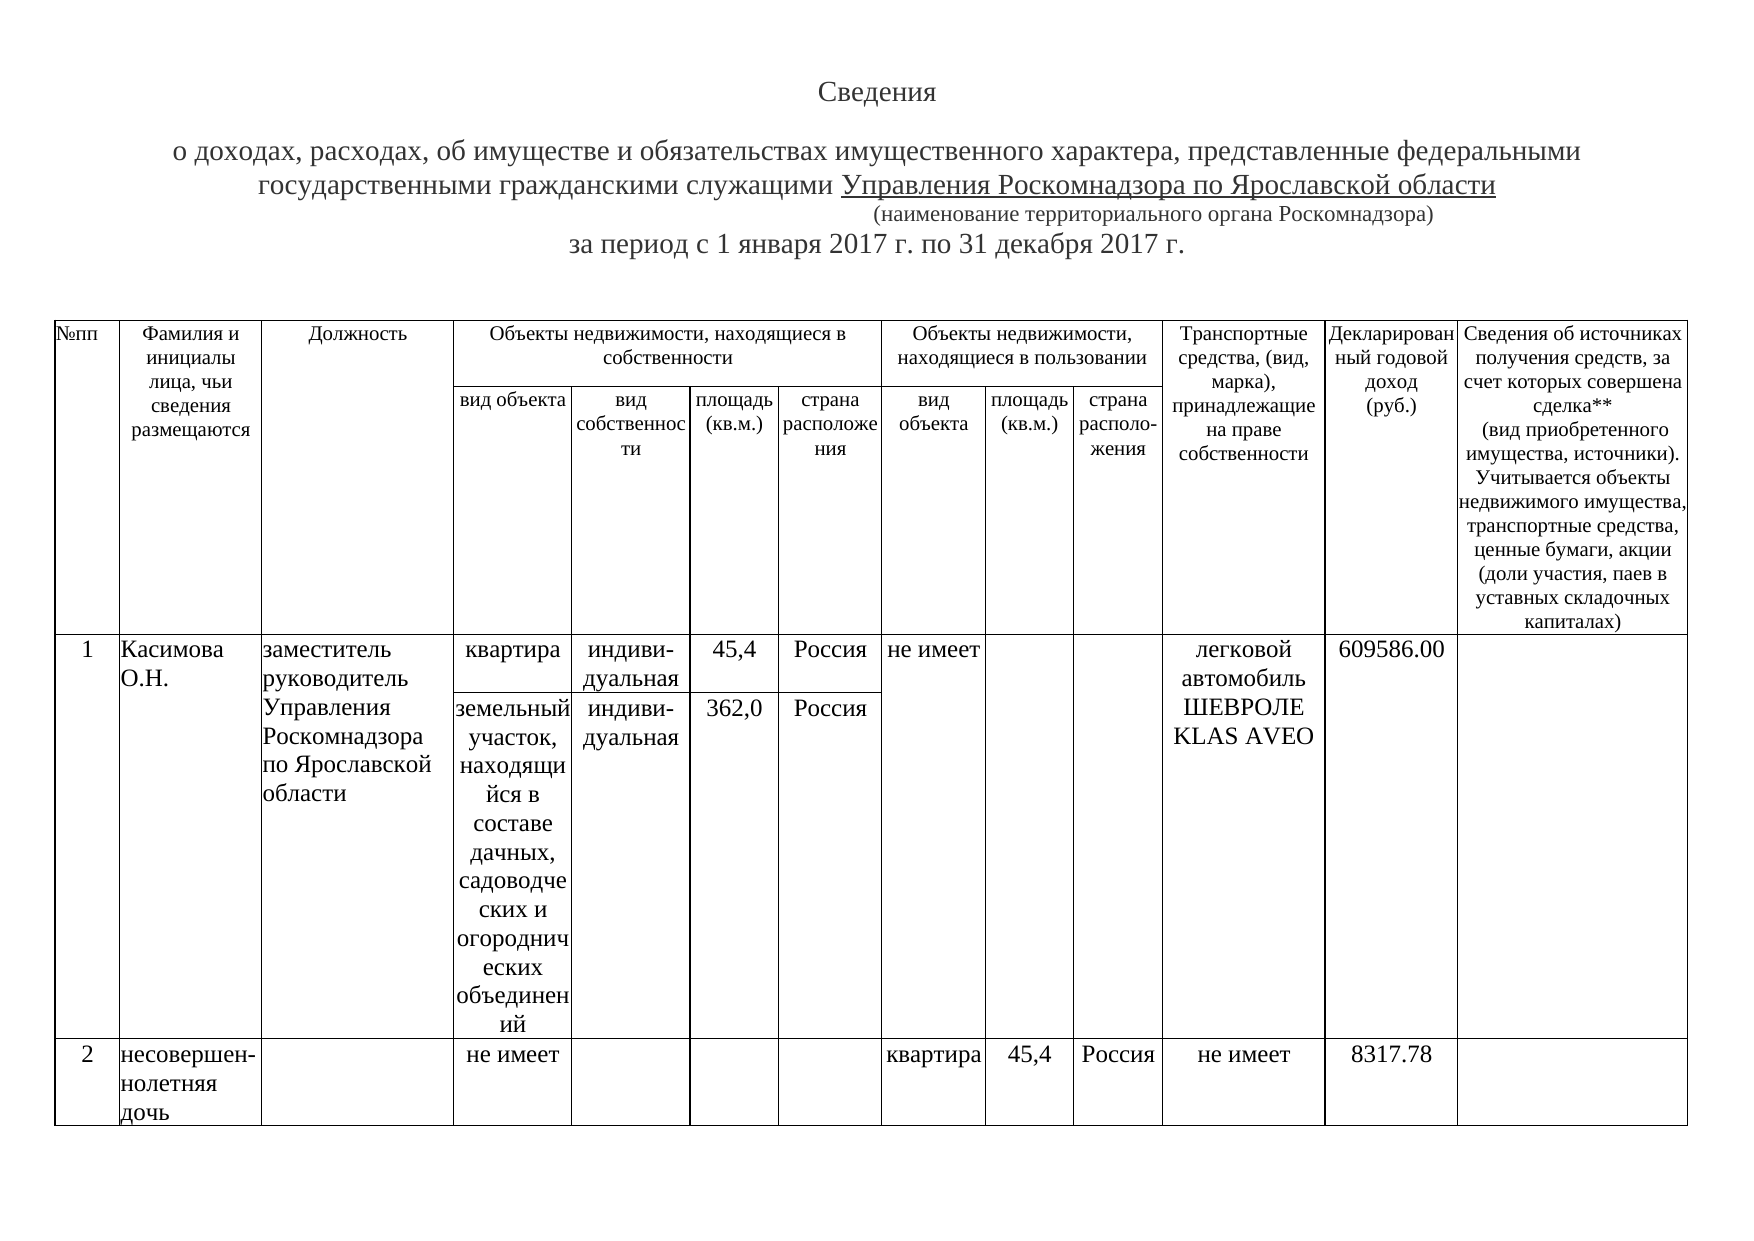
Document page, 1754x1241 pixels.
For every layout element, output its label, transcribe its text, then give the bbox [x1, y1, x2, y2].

table_cell Россия [779, 635, 881, 692]
table_header Объекты недвижимости, находящиеся в пользовании [882, 321, 1162, 386]
table_cell квартира [454, 635, 571, 692]
table_cell площадь (кв.м.) [986, 387, 1073, 633]
table_header Должность [262, 321, 453, 633]
table_cell вид объекта [882, 387, 985, 633]
table_cell [691, 1039, 778, 1125]
table_cell [1458, 1039, 1687, 1125]
table_cell 45,4 [986, 1039, 1073, 1125]
table_cell вид собственности [572, 387, 689, 633]
table_cell 8317.78 [1326, 1039, 1457, 1125]
table_cell не имеет [1163, 1039, 1324, 1125]
table_header Декларированный годовой доход (руб.) [1326, 321, 1457, 633]
table_cell 1 [56, 635, 119, 1038]
text о доходах, расходах, об имуществе и обязательствах имущественного характера, представленные федеральными государственными гражданскими служащими Управления Роскомнадзора по Ярославской области [118, 133, 1636, 200]
table_cell страна располо-жения [1074, 387, 1162, 633]
table_cell [262, 1039, 453, 1125]
table_cell [986, 635, 1073, 1038]
table_cell страна расположения [779, 387, 881, 633]
text Сведения [118, 74, 1636, 107]
table_cell [1074, 635, 1162, 1038]
text за период с 1 января . по 31 декабря . [118, 227, 1636, 260]
table_cell Касимова О.Н. [120, 635, 261, 1038]
table_cell индиви- дуальная [572, 693, 689, 1038]
table_cell [779, 1039, 881, 1125]
table_cell Россия [779, 693, 881, 1038]
table_cell вид объекта [454, 387, 571, 633]
table_cell индиви- дуальная [572, 635, 689, 692]
table_cell земельный участок, находящийся в составе дачных, садоводческих и огороднических объединений [454, 693, 571, 1038]
table_cell [572, 1039, 689, 1125]
table_cell несовершен-нолетняя дочь [120, 1039, 261, 1125]
table_cell [1458, 635, 1687, 1038]
text (наименование территориального органа Роскомнадзора) [118, 200, 1636, 227]
table_cell площадь (кв.м.) [691, 387, 778, 633]
table_header Объекты недвижимости, находящиеся в собственности [454, 321, 881, 386]
table_header №пп [56, 321, 119, 633]
table_cell 362,0 [691, 693, 778, 1038]
table_cell квартира [882, 1039, 985, 1125]
table_cell Россия [1074, 1039, 1162, 1125]
table_cell не имеет [454, 1039, 571, 1125]
table_cell 45,4 [691, 635, 778, 692]
table_header Сведения об источниках получения средств, за счет которых совершена сделка** (вид приобретенного имущества, источники). Учитывается объекты недвижимого имущества, транспортные средства, ценные бумаги, акции (доли участия, паев в уставных складочных капиталах) [1458, 321, 1687, 633]
table_header Транспортные средства, (вид, марка), принадлежащие на праве собственности [1163, 321, 1324, 633]
table_header Фамилия и инициалы лица, чьи сведения размещаются [120, 321, 261, 633]
table_cell 609586.00 [1326, 635, 1457, 1038]
table_cell заместитель руководитель Управления Роскомнадзора по Ярославской области [262, 635, 453, 1038]
table_cell 2 [56, 1039, 119, 1125]
table_cell не имеет [882, 635, 985, 1038]
table_cell легковой автомобиль ШЕВРОЛЕ KLAS AVEO [1163, 635, 1324, 1038]
